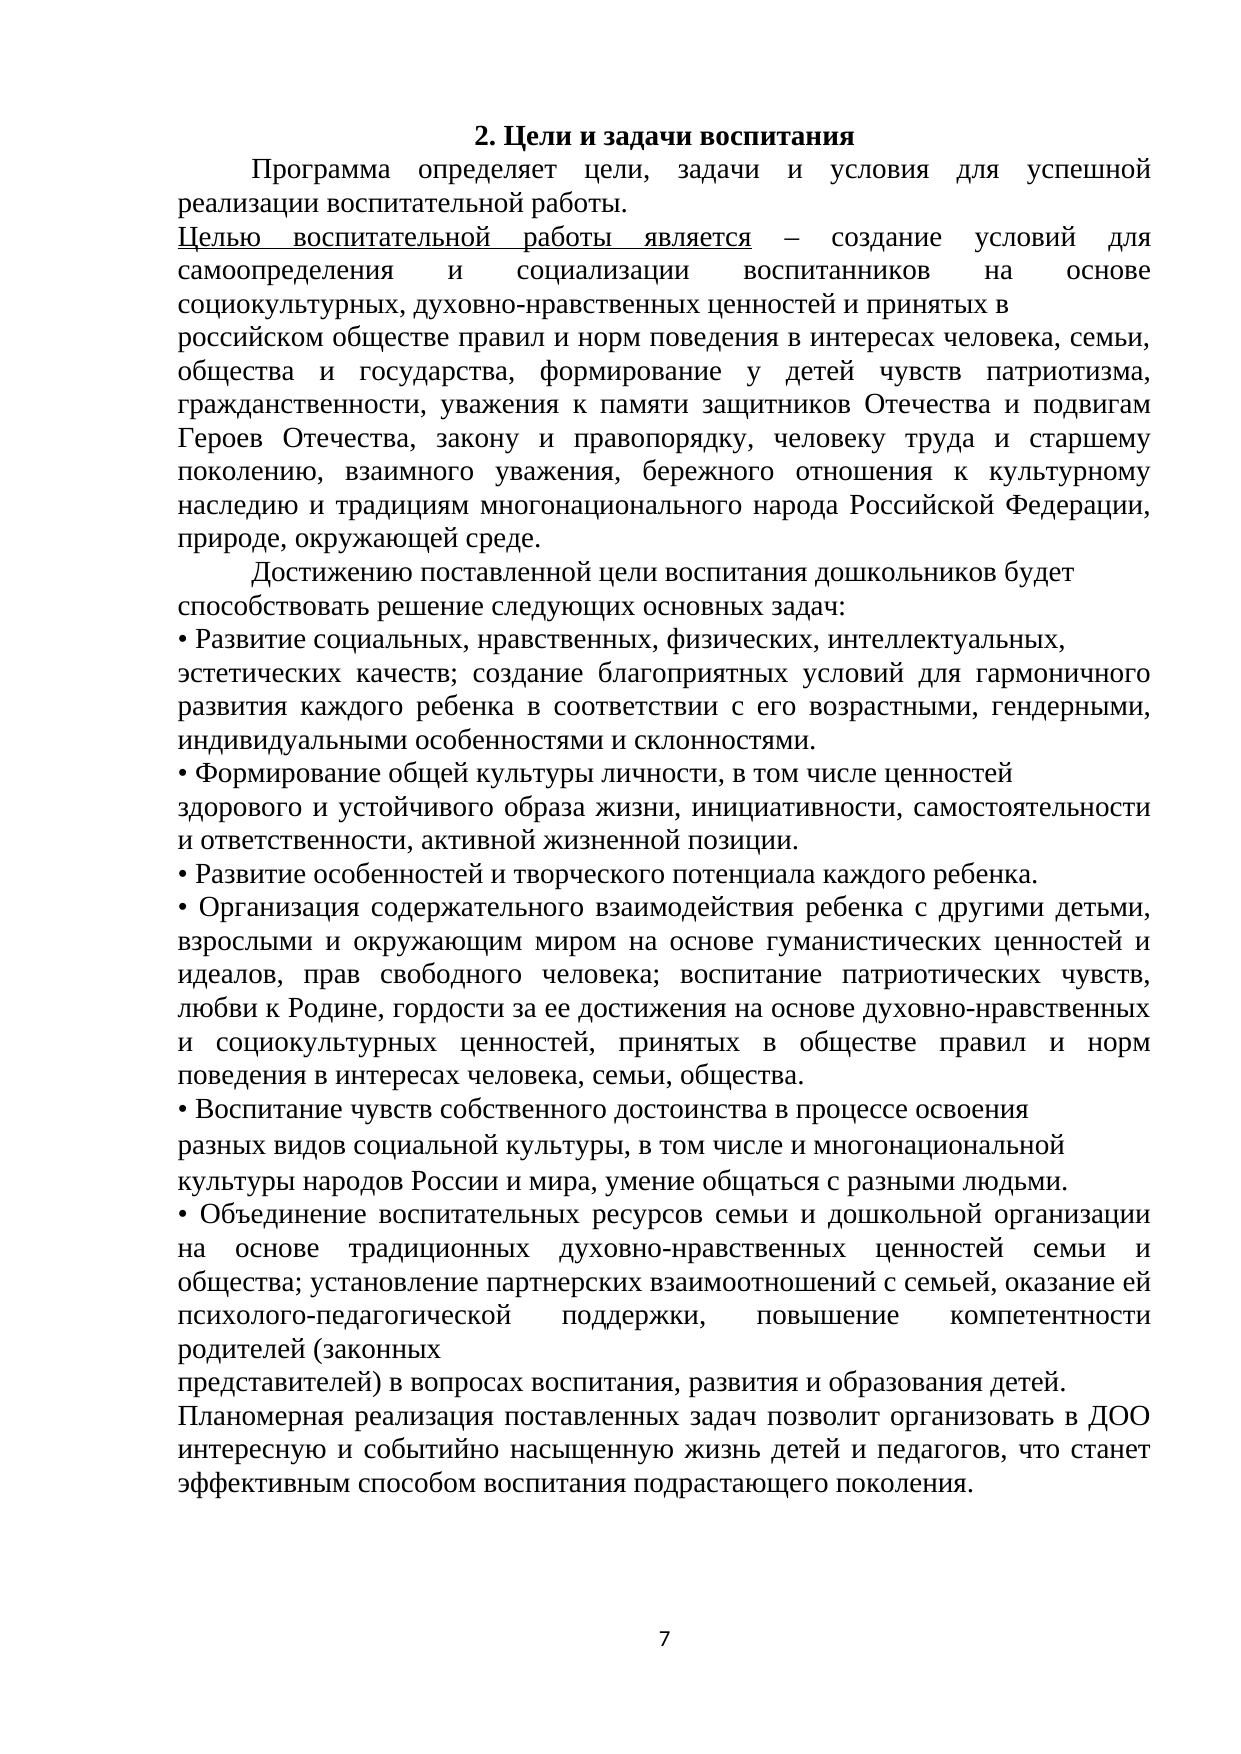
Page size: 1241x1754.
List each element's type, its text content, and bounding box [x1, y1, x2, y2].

text • Развитие особенностей и творческого потенциала каждого ребенка. [177, 856, 1152, 889]
text способствовать решение следующих основных задач: [177, 588, 1152, 621]
text Целью воспитательной работы является – создание условий для самоопределения и социализации воспитанников на основе социокультурных, духовно-нравственных ценностей и принятых в [177, 219, 1152, 319]
text • Развитие социальных, нравственных, физических, интеллектуальных, [177, 621, 1152, 655]
text представителей) в вопросах воспитания, развития и образования детей. [177, 1364, 1152, 1398]
text Достижению поставленной цели воспитания дошкольников будет [177, 554, 1152, 588]
text • Организация содержательного взаимодействия ребенка с другими детьми, взрослыми и окружающим миром на основе гуманистических ценностей и идеалов, прав свободного человека; воспитание патриотических чувств, любви к Родине, гордости за ее достижения на основе духовно-нравственных и социокультурных ценностей, принятых в обществе правил и норм поведения в интересах человека, семьи, общества. [177, 889, 1152, 1091]
text • Воспитание чувств собственного достоинства в процессе освоения [177, 1091, 1152, 1124]
text разных видов социальной культуры, в том числе и многонациональной [177, 1127, 1152, 1161]
text здорового и устойчивого образа жизни, инициативности, самостоятельности и ответственности, активной жизненной позиции. [177, 789, 1152, 856]
text • Объединение воспитательных ресурсов семьи и дошкольной организации на основе традиционных духовно-нравственных ценностей семьи и общества; установление партнерских взаимоотношений с семьей, оказание ей психолого-педагогической поддержки, повышение компетентности родителей (законных [177, 1197, 1152, 1364]
text эстетических качеств; создание благоприятных условий для гармоничного развития каждого ребенка в соответствии с его возрастными, гендерными, индивидуальными особенностями и склонностями. [177, 655, 1152, 755]
text российском обществе правил и норм поведения в интересах человека, семьи, общества и государства, формирование у детей чувств патриотизма, гражданственности, уважения к памяти защитников Отечества и подвигам Героев Отечества, закону и правопорядку, человеку труда и старшему поколению, взаимного уважения, бережного отношения к культурному наследию и традициям многонационального народа Российской Федерации, природе, окружающей среде. [177, 319, 1152, 554]
text 2. Цели и задачи воспитания [177, 118, 1152, 152]
text культуры народов России и мира, умение общаться с разными людьми. [177, 1163, 1152, 1197]
text Планомерная реализация поставленных задач позволит организовать в ДОО интересную и событийно насыщенную жизнь детей и педагогов, что станет эффективным способом воспитания подрастающего поколения. [177, 1398, 1152, 1498]
text • Формирование общей культуры личности, в том числе ценностей [177, 755, 1152, 789]
text Программа определяет цели, задачи и условия для успешной реализации воспитательной работы. [177, 152, 1152, 219]
